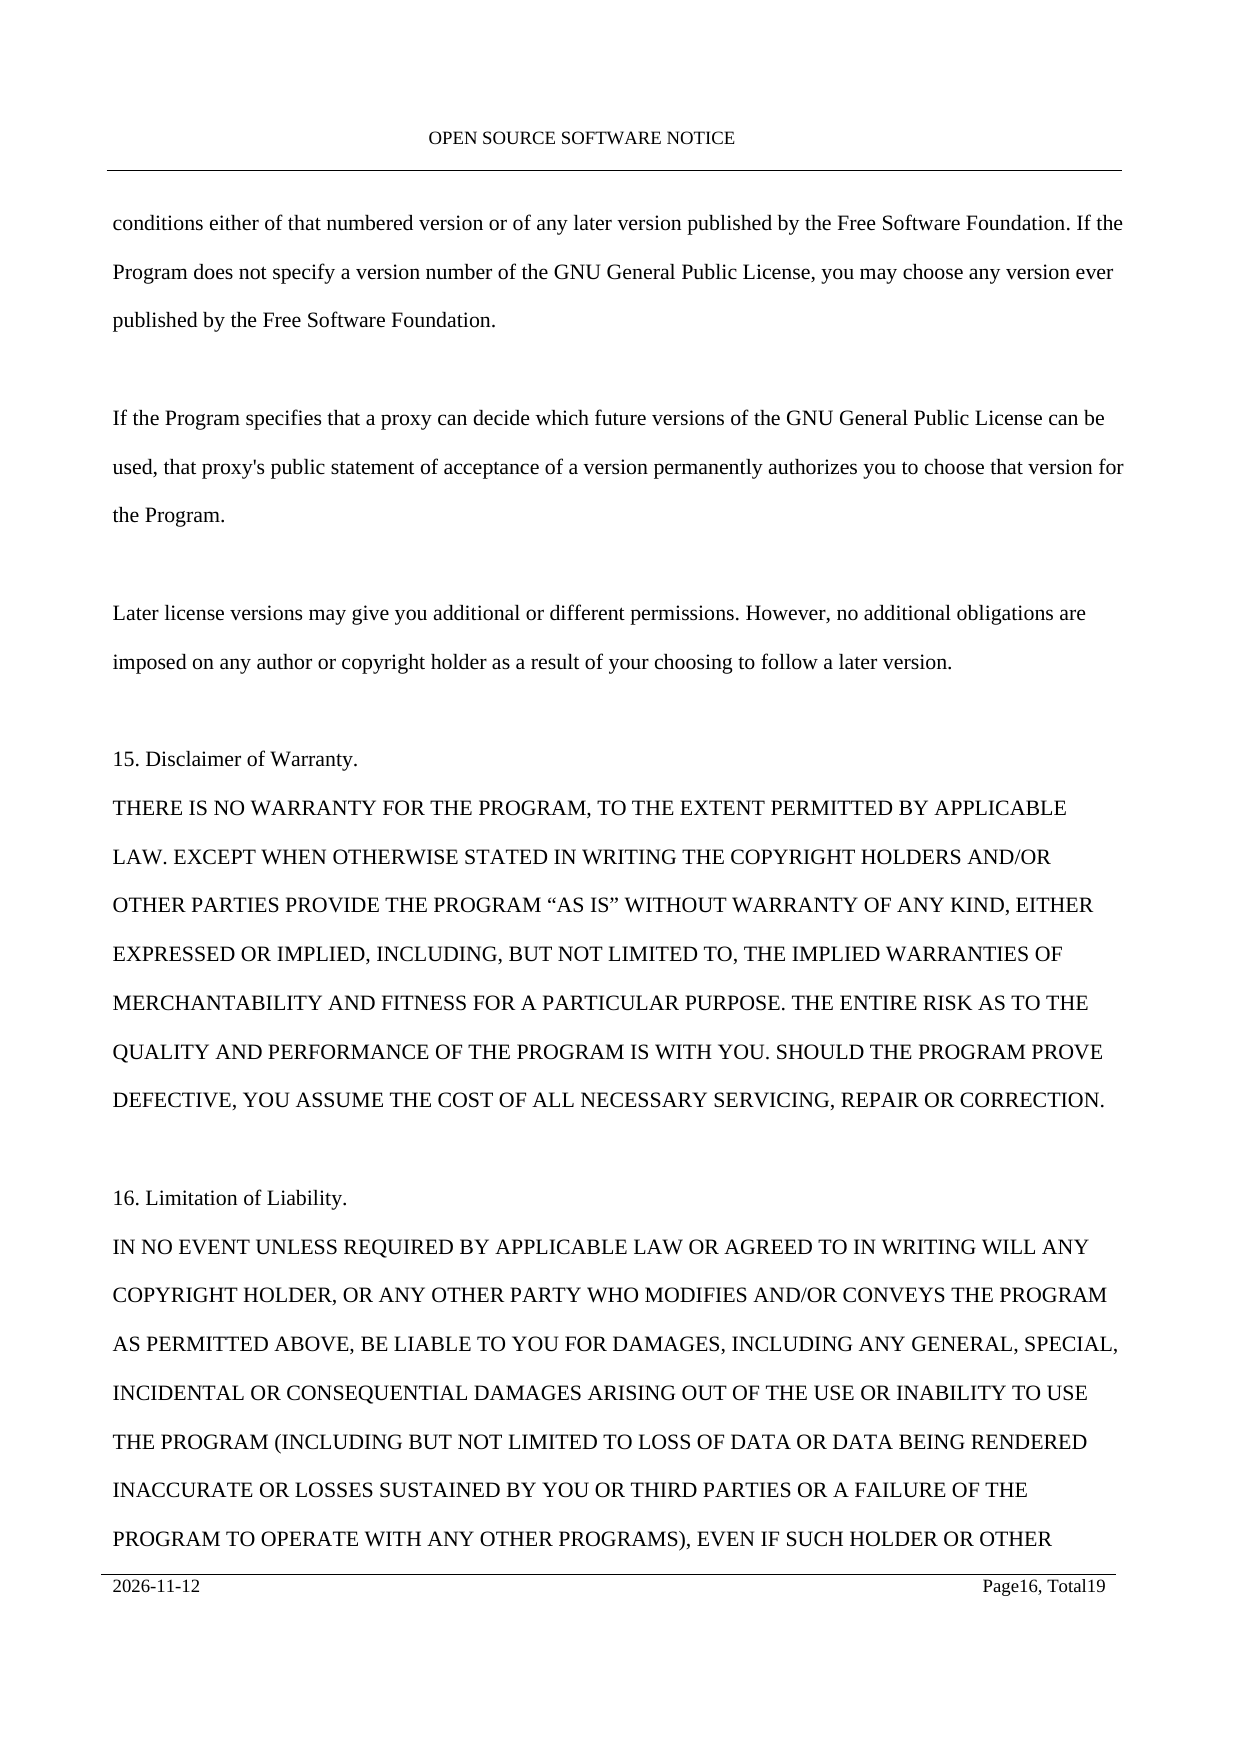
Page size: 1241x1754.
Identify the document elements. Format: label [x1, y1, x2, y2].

text [112, 206, 1128, 1555]
